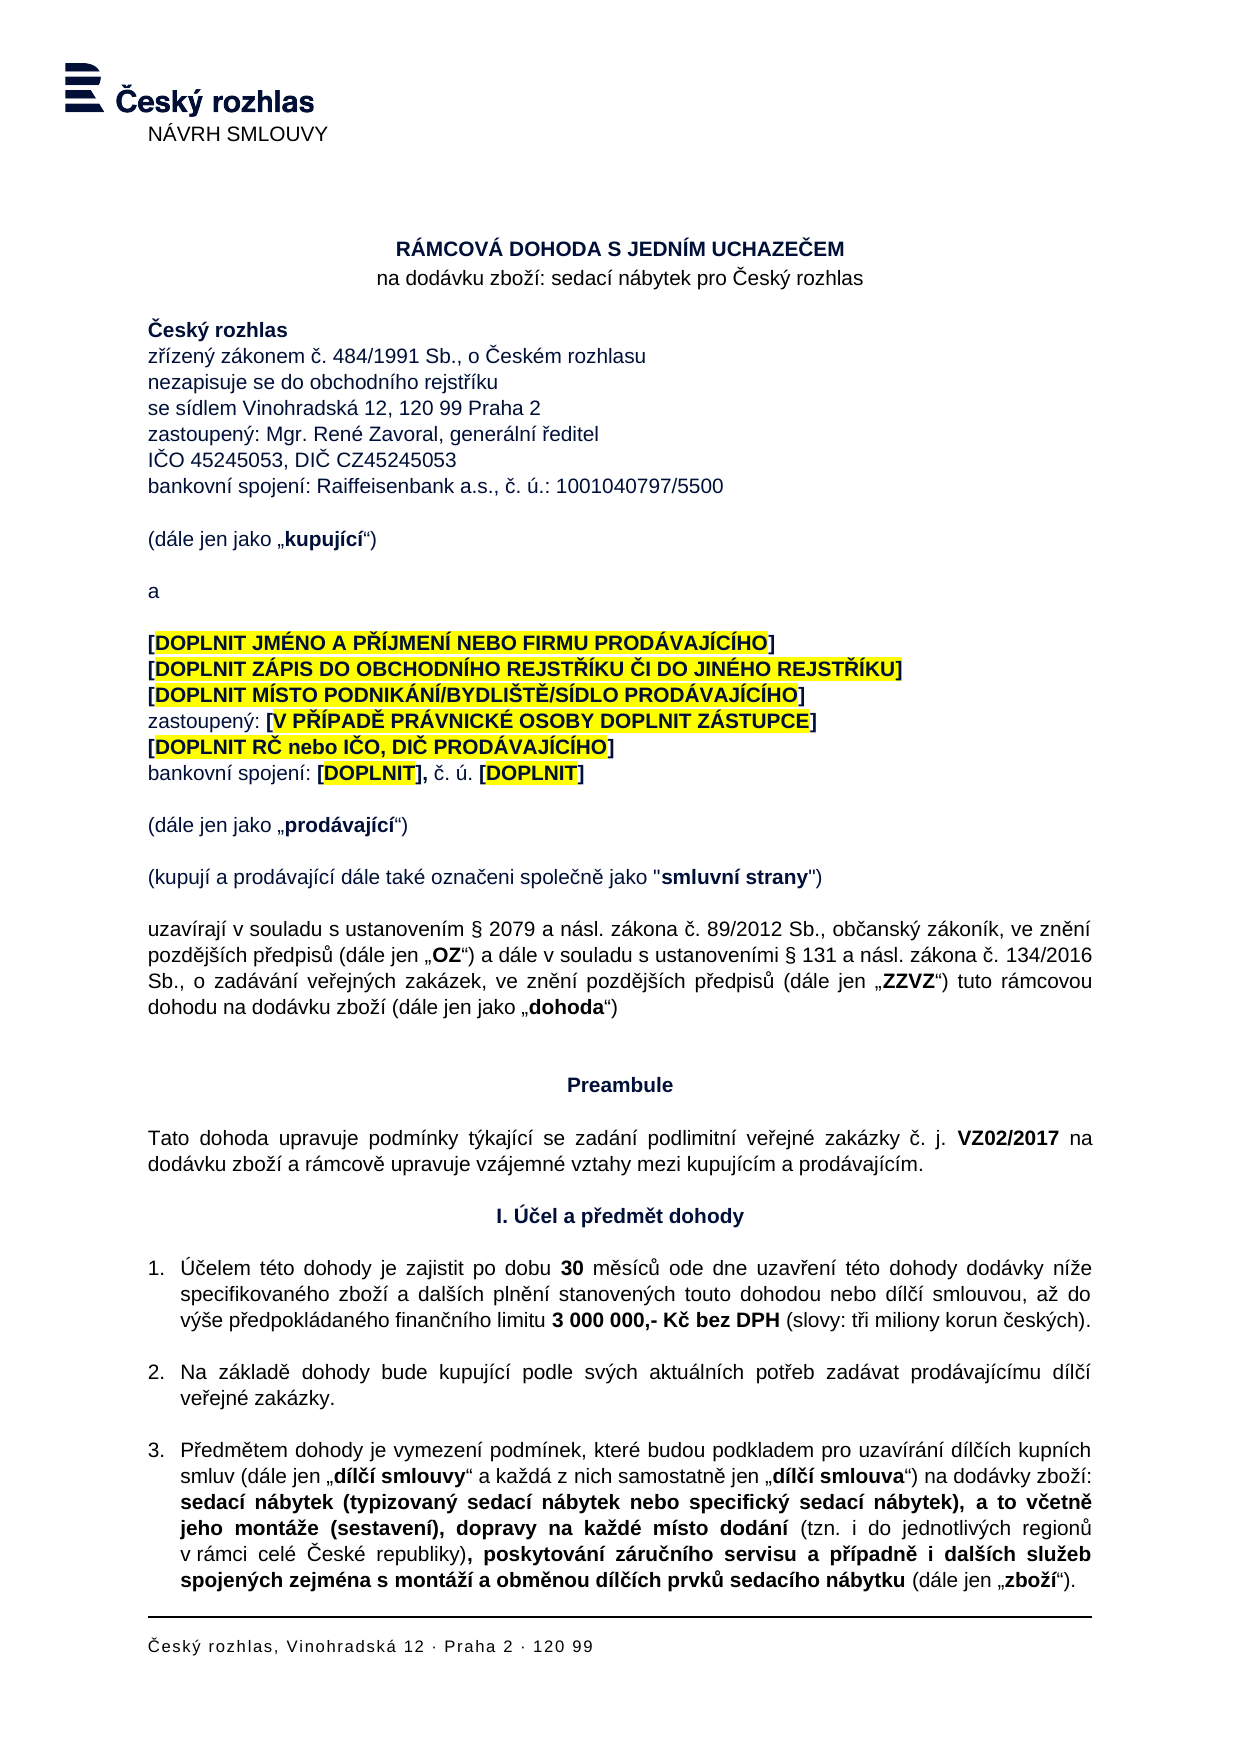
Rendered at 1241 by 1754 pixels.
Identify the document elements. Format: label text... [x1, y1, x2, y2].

text zastoupený: Mgr. René Zavoral, generální ředitel [148, 421, 1092, 447]
text Český rozhlas [148, 317, 1092, 343]
text Tato dohoda upravuje podmínky týkající se zadání podlimitní veřejné zakázky č. j. VZ02/2017 na dodávku zboží a rámcově upravuje vzájemné vztahy mezi kupujícím a prodávajícím. [148, 1124, 1092, 1176]
text IČO 45245053, DIČ CZ45245053 [148, 447, 1092, 473]
subtitle Preambule [148, 1072, 1092, 1098]
picture [65, 63, 314, 117]
text a [148, 577, 1092, 603]
text na dodávku zboží: sedací nábytek pro Český rozhlas [148, 265, 1092, 291]
list Účelem této dohody je zajistit po dobu 30 měsíců ode dne uzavření této dohody dodávky níže specifikovaného zboží a dalších plnění stanovených touto dohodou nebo dílčí smlouvou, až do výše předpokládaného finančního limitu 3 000 000,- Kč bez DPH (slovy: tři miliony korun českých). [148, 1254, 1092, 1332]
text se sídlem Vinohradská 12, 120 99 Praha 2 [148, 395, 1092, 421]
text uzavírají v souladu s ustanovením § 2079 a násl. zákona č. 89/2012 Sb., občanský zákoník, ve znění pozdějších předpisů (dále jen „OZ“) a dále v souladu s ustanoveními § 131 a násl. zákona č. 134/2016 Sb., o zadávání veřejných zakázek, ve znění pozdějších předpisů (dále jen „ZZVZ“) tuto rámcovou dohodu na dodávku zboží (dále jen jako „dohoda“) [148, 916, 1092, 1020]
list Předmětem dohody je vymezení podmínek, které budou podkladem pro uzavírání dílčích kupních smluv (dále jen „dílčí smlouvy“ a každá z nich samostatně jen „dílčí smlouva“) na dodávky zboží: sedací nábytek (typizovaný sedací nábytek nebo specifický sedací nábytek), a to včetně jeho montáže (sestavení), dopravy na každé místo dodání (tzn. i do jednotlivých regionů v rámci celé České republiky), poskytování záručního servisu a případně i dalších služeb spojených zejména s montáží a obměnou dílčích prvků sedacího nábytku (dále jen „zboží“). [148, 1437, 1092, 1593]
text nezapisuje se do obchodního rejstříku [148, 369, 1092, 395]
subtitle Účel a předmět dohody [148, 1202, 1092, 1228]
text [DOPLNIT MÍSTO PODNIKÁNÍ/BYDLIŠTĚ/SÍDLO PRODÁVAJÍCÍHO] [148, 681, 1092, 707]
text [DOPLNIT ZÁPIS DO OBCHODNÍHO REJSTŘÍKU ČI DO JINÉHO REJSTŘÍKU] [148, 655, 1092, 681]
text [DOPLNIT JMÉNO A PŘÍJMENÍ NEBO FIRMU PRODÁVAJÍCÍHO] [148, 629, 1092, 655]
text bankovní spojení: Raiffeisenbank a.s., č. ú.: 1001040797/5500 [148, 473, 1092, 499]
text zřízený zákonem č. 484/1991 Sb., o Českém rozhlasu [148, 343, 1092, 369]
title RÁMCOVÁ DOHODA S JEDNÍM UCHAZEČEM [148, 221, 1092, 265]
text (dále jen jako „kupující“) [148, 525, 1092, 551]
text zastoupený: [V PŘÍPADĚ PRÁVNICKÉ OSOBY DOPLNIT ZÁSTUPCE] [148, 707, 1092, 733]
text bankovní spojení: [DOPLNIT], č. ú. [DOPLNIT] [148, 759, 1092, 786]
text (kupují a prodávající dále také označeni společně jako "smluvní strany") [148, 864, 1092, 890]
text (dále jen jako „prodávající“) [148, 812, 1092, 838]
text [DOPLNIT RČ nebo IČO, DIČ PRODÁVAJÍCÍHO] [148, 733, 1092, 759]
list Na základě dohody bude kupující podle svých aktuálních potřeb zadávat prodávajícímu dílčí veřejné zakázky. [148, 1358, 1092, 1411]
